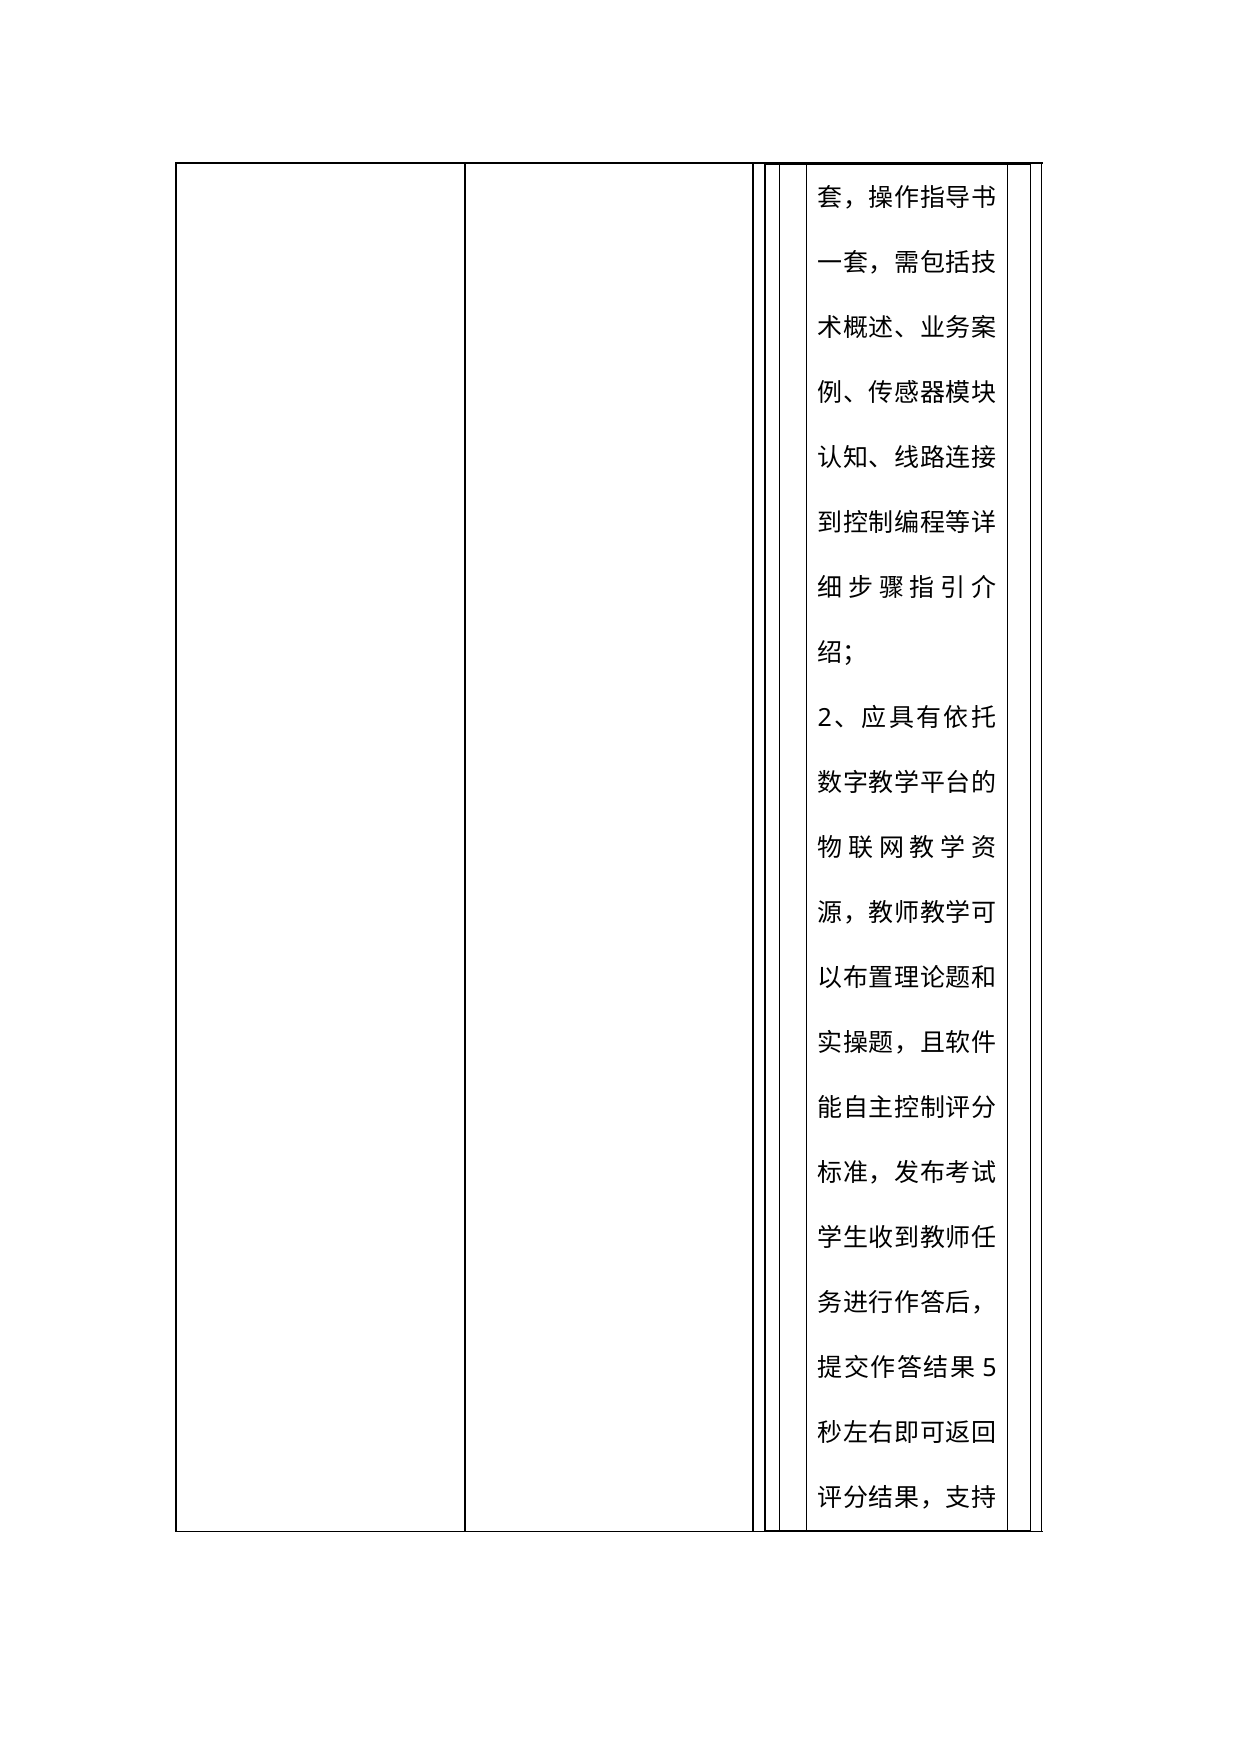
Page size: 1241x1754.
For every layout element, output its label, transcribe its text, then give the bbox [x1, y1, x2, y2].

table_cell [766, 165, 779, 1530]
table_cell 1 [177, 164, 464, 1531]
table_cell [1008, 165, 1030, 1530]
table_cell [780, 165, 806, 1530]
table_cell [466, 164, 752, 1531]
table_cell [754, 164, 764, 1531]
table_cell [807, 165, 1007, 1530]
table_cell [1031, 164, 1041, 1531]
